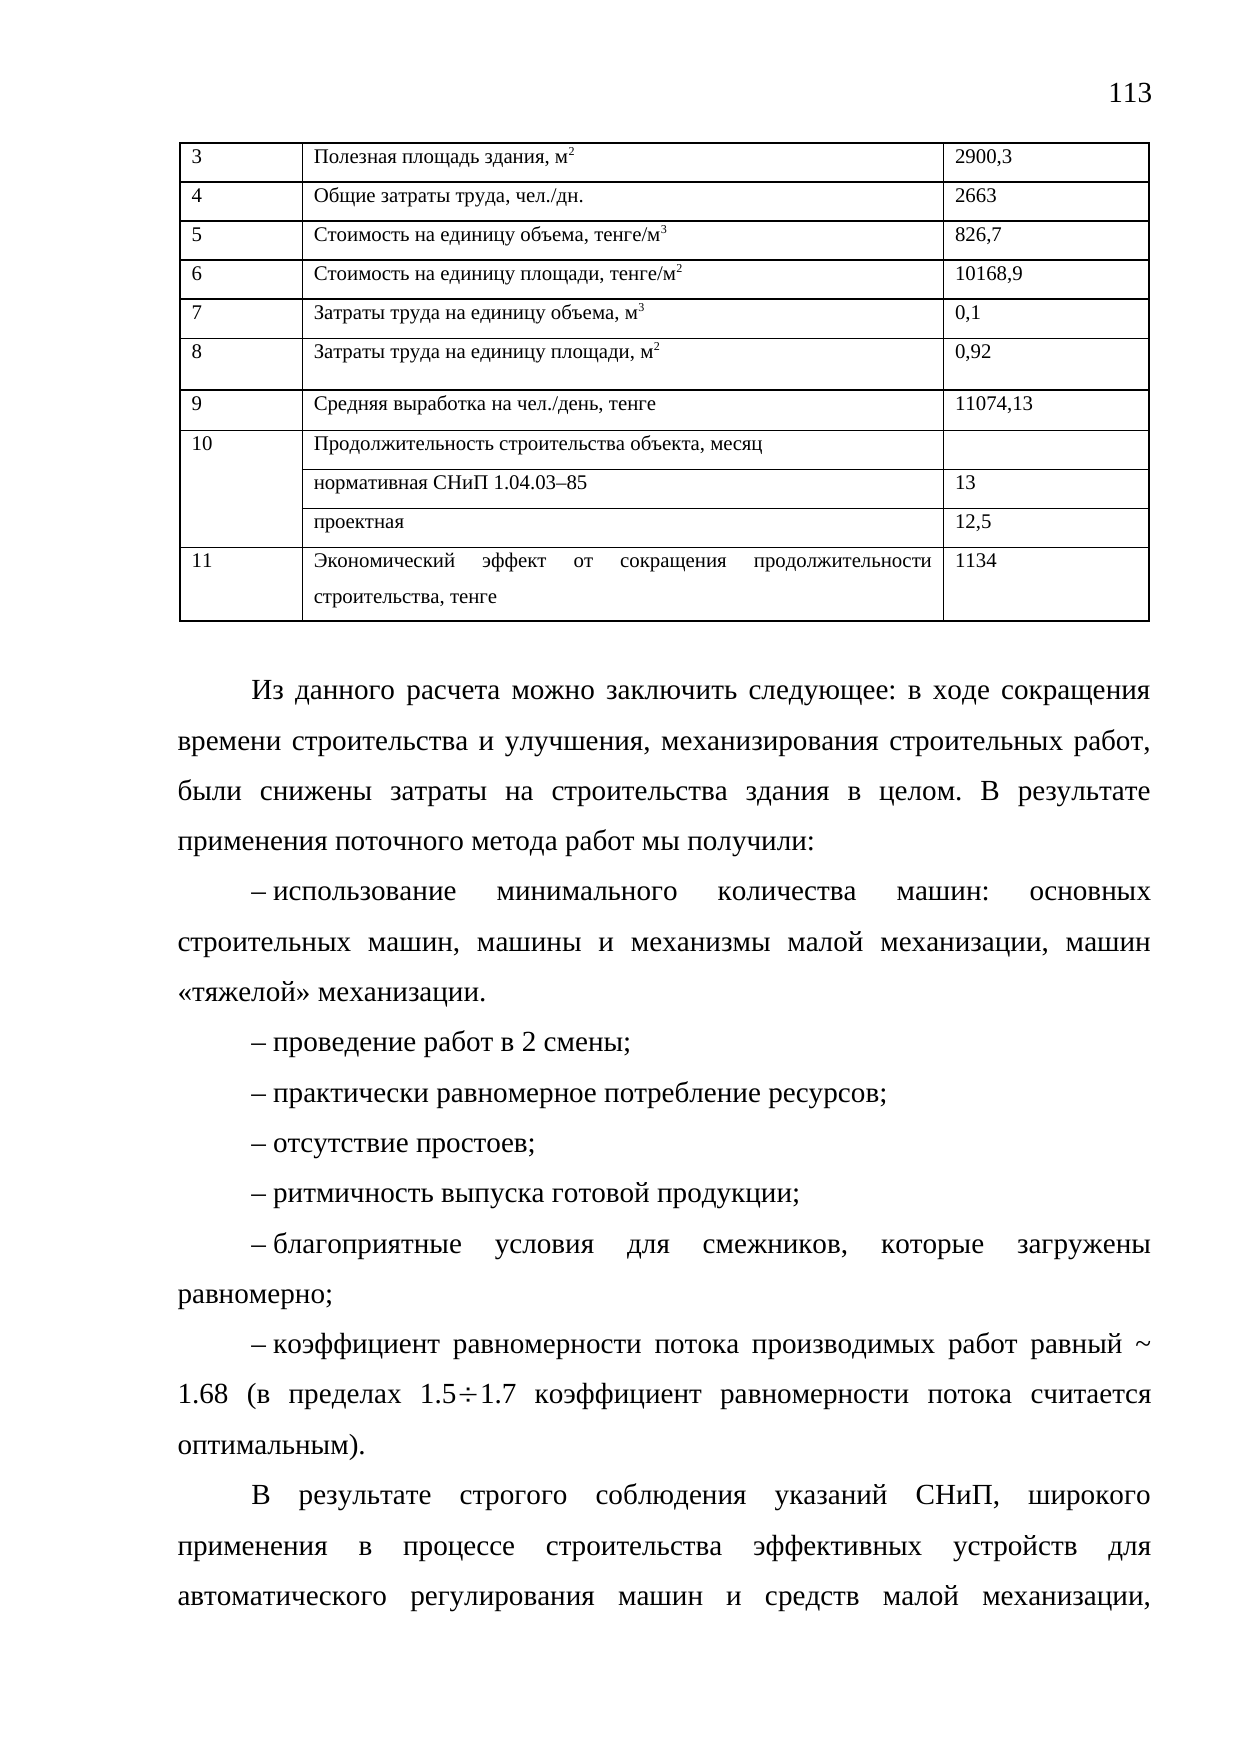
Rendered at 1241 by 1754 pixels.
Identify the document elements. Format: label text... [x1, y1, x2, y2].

text – ритмичность выпуска готовой продукции; [177, 1175, 1152, 1209]
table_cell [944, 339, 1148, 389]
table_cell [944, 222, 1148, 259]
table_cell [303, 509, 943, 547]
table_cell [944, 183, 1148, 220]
text – благоприятные условия для смежников, которые загружены равномерно; [177, 1226, 1152, 1309]
text Из данного расчета можно заключить следующее: в ходе сокращения времени строительства и улучшения, механизирования строительных работ, были снижены затраты на строительства здания в целом. В результате применения поточного метода работ мы получили: [177, 672, 1152, 857]
text – практически равномерное потребление ресурсов; [177, 1075, 1152, 1108]
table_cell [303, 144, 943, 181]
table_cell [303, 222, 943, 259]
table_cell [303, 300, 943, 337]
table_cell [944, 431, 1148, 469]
text – коэффициент равномерности потока производимых работ равный ~ 1.68 (в пределах 1.51.7 коэффициент равномерности потока считается оптимальным). [177, 1326, 1152, 1461]
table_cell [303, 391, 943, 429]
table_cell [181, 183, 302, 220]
text – проведение работ в 2 смены; [177, 1024, 1152, 1058]
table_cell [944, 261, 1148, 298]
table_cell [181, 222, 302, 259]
text – использование минимального количества машин: основных строительных машин, машины и механизмы малой механизации, машин «тяжелой» механизации. [177, 873, 1152, 1008]
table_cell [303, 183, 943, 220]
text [177, 1477, 1152, 1612]
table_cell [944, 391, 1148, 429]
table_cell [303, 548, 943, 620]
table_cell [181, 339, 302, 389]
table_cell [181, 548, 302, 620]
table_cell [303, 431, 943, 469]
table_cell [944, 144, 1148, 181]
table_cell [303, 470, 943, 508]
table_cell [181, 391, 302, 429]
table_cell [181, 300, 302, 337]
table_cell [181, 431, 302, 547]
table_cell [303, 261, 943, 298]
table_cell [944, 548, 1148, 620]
text – отсутствие простоев; [177, 1125, 1152, 1159]
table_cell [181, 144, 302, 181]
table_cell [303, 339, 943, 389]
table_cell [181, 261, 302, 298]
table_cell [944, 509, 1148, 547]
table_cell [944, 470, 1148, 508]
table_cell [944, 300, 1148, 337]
